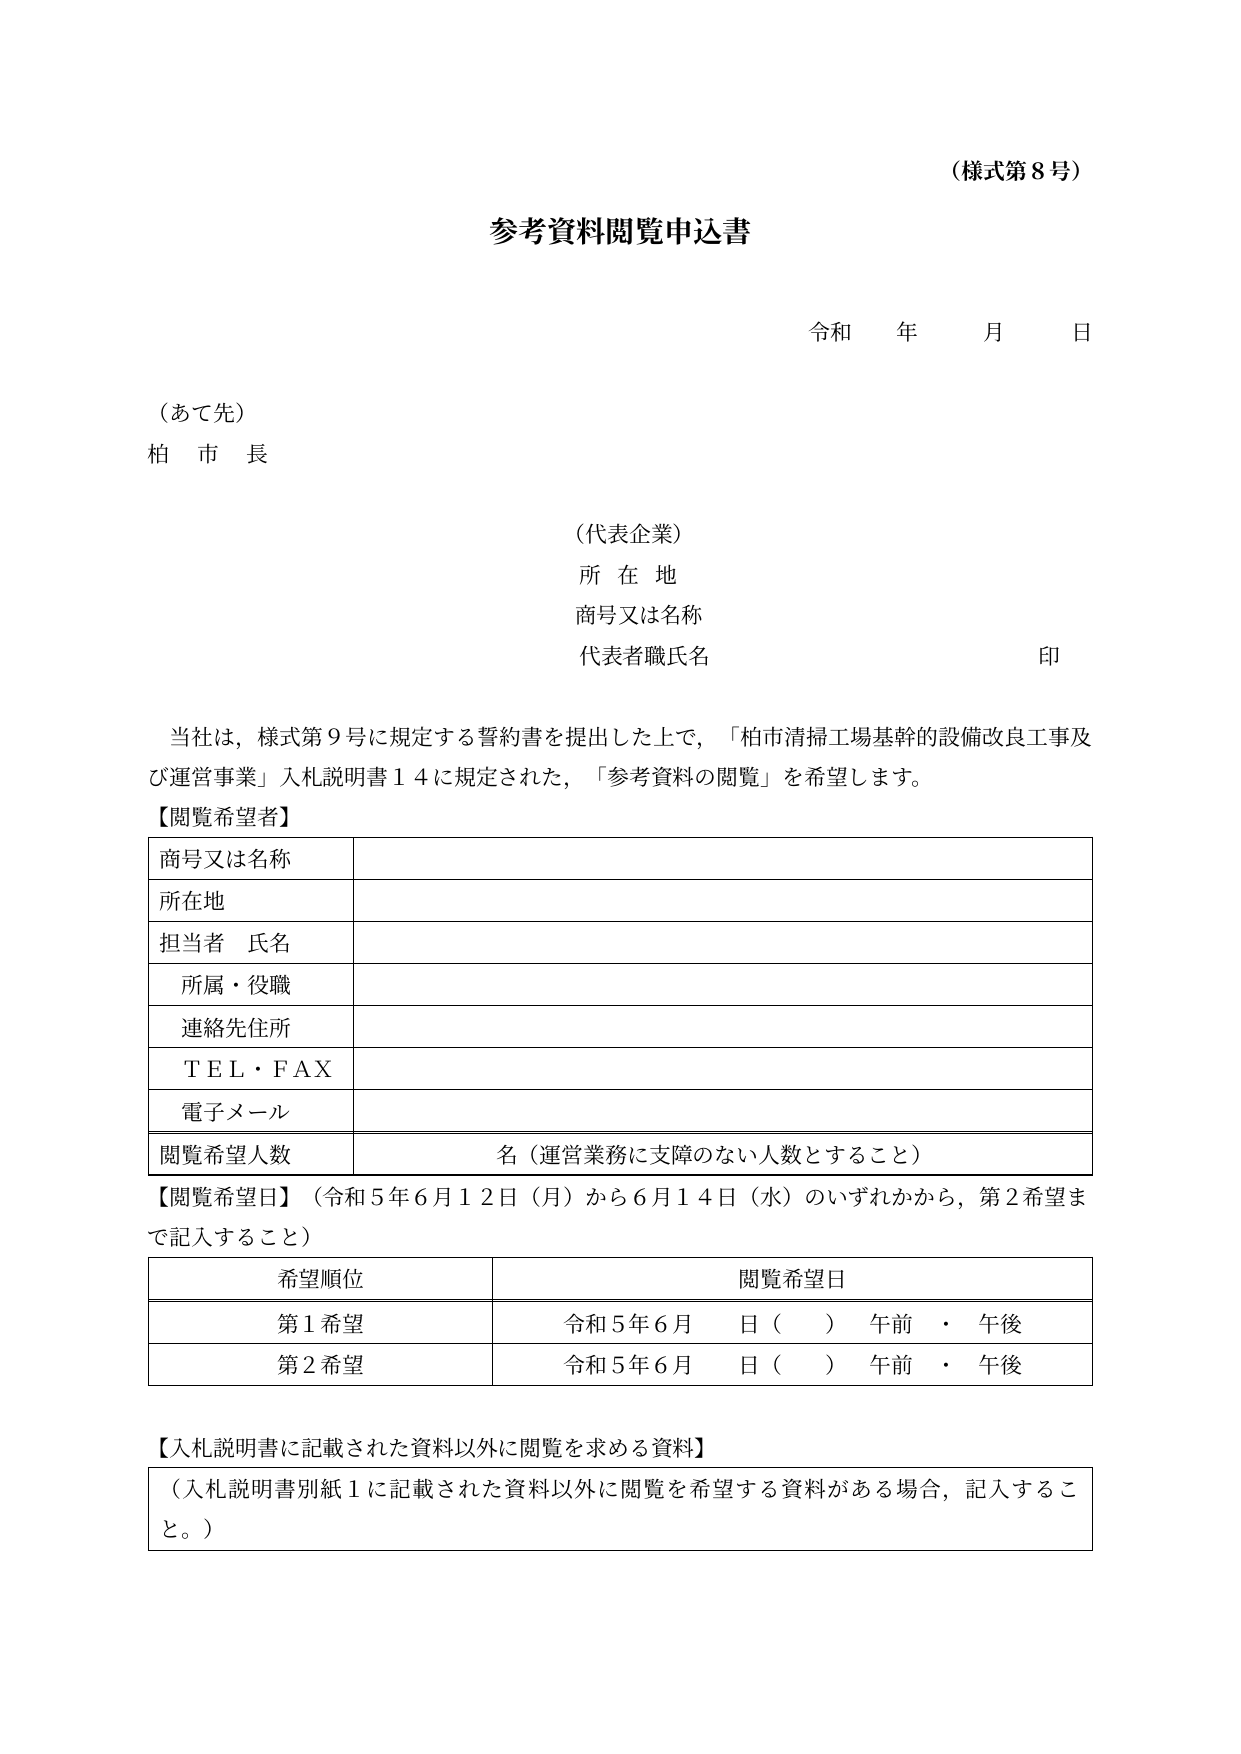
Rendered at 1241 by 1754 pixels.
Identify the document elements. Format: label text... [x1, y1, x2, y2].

text 柏市長 [148, 432, 1092, 473]
table_cell ＴＥＬ・ＦＡＸ [149, 1048, 353, 1089]
table_cell [354, 1048, 1092, 1089]
table_cell [354, 880, 1092, 921]
table_cell 電子メール [149, 1090, 353, 1131]
text 【閲覧希望者】 [148, 796, 1092, 837]
text （代表企業） [148, 513, 1092, 554]
table_cell 所属・役職 [149, 964, 353, 1005]
table_cell 第１希望 [149, 1302, 492, 1343]
text （あて先） [148, 392, 1092, 432]
text 代表者職氏名 印 [148, 634, 1092, 675]
table_cell [354, 922, 1092, 963]
table_header （入札説明書別紙１に記載された資料以外に閲覧を希望する資料がある場合，記入すること。） [149, 1468, 1092, 1549]
table_header 希望順位 [149, 1258, 492, 1299]
table_cell 名（運営業務に支障のない人数とすること） [354, 1134, 1092, 1174]
text （様式第８号） [148, 149, 1092, 190]
text 所在地 [148, 554, 1092, 594]
text 【閲覧希望日】（令和５年６月１２日（月）から６月１４日（水）のいずれかから，第２希望まで記入すること） [148, 1176, 1092, 1257]
table_cell 所在地 [149, 880, 353, 921]
table_cell 令和５年６月 日（ ） 午前 ・ 午後 [493, 1302, 1092, 1343]
text 参考資料閲覧申込書 [148, 190, 1092, 271]
table_header [354, 838, 1092, 878]
table_header 商号又は名称 [149, 838, 353, 878]
table_cell [354, 964, 1092, 1005]
text 当社は，様式第９号に規定する誓約書を提出した上で，「柏市清掃工場基幹的設備改良工事及び運営事業」入札説明書１４に規定された，「参考資料の閲覧」を希望します。 [148, 715, 1092, 796]
text 商号又は名称 [148, 594, 1092, 634]
table_cell 閲覧希望人数 [149, 1134, 353, 1174]
table_cell 連絡先住所 [149, 1006, 353, 1047]
table_cell [354, 1090, 1092, 1131]
table_header 閲覧希望日 [493, 1258, 1092, 1299]
table_cell 担当者 氏名 [149, 922, 353, 963]
table_cell 令和５年６月 日（ ） 午前 ・ 午後 [493, 1344, 1092, 1385]
table_cell 第２希望 [149, 1344, 492, 1385]
text 【入札説明書に記載された資料以外に閲覧を求める資料】 [148, 1386, 1092, 1467]
text 令和 年 月 日 [148, 311, 1092, 352]
table_cell [354, 1006, 1092, 1047]
